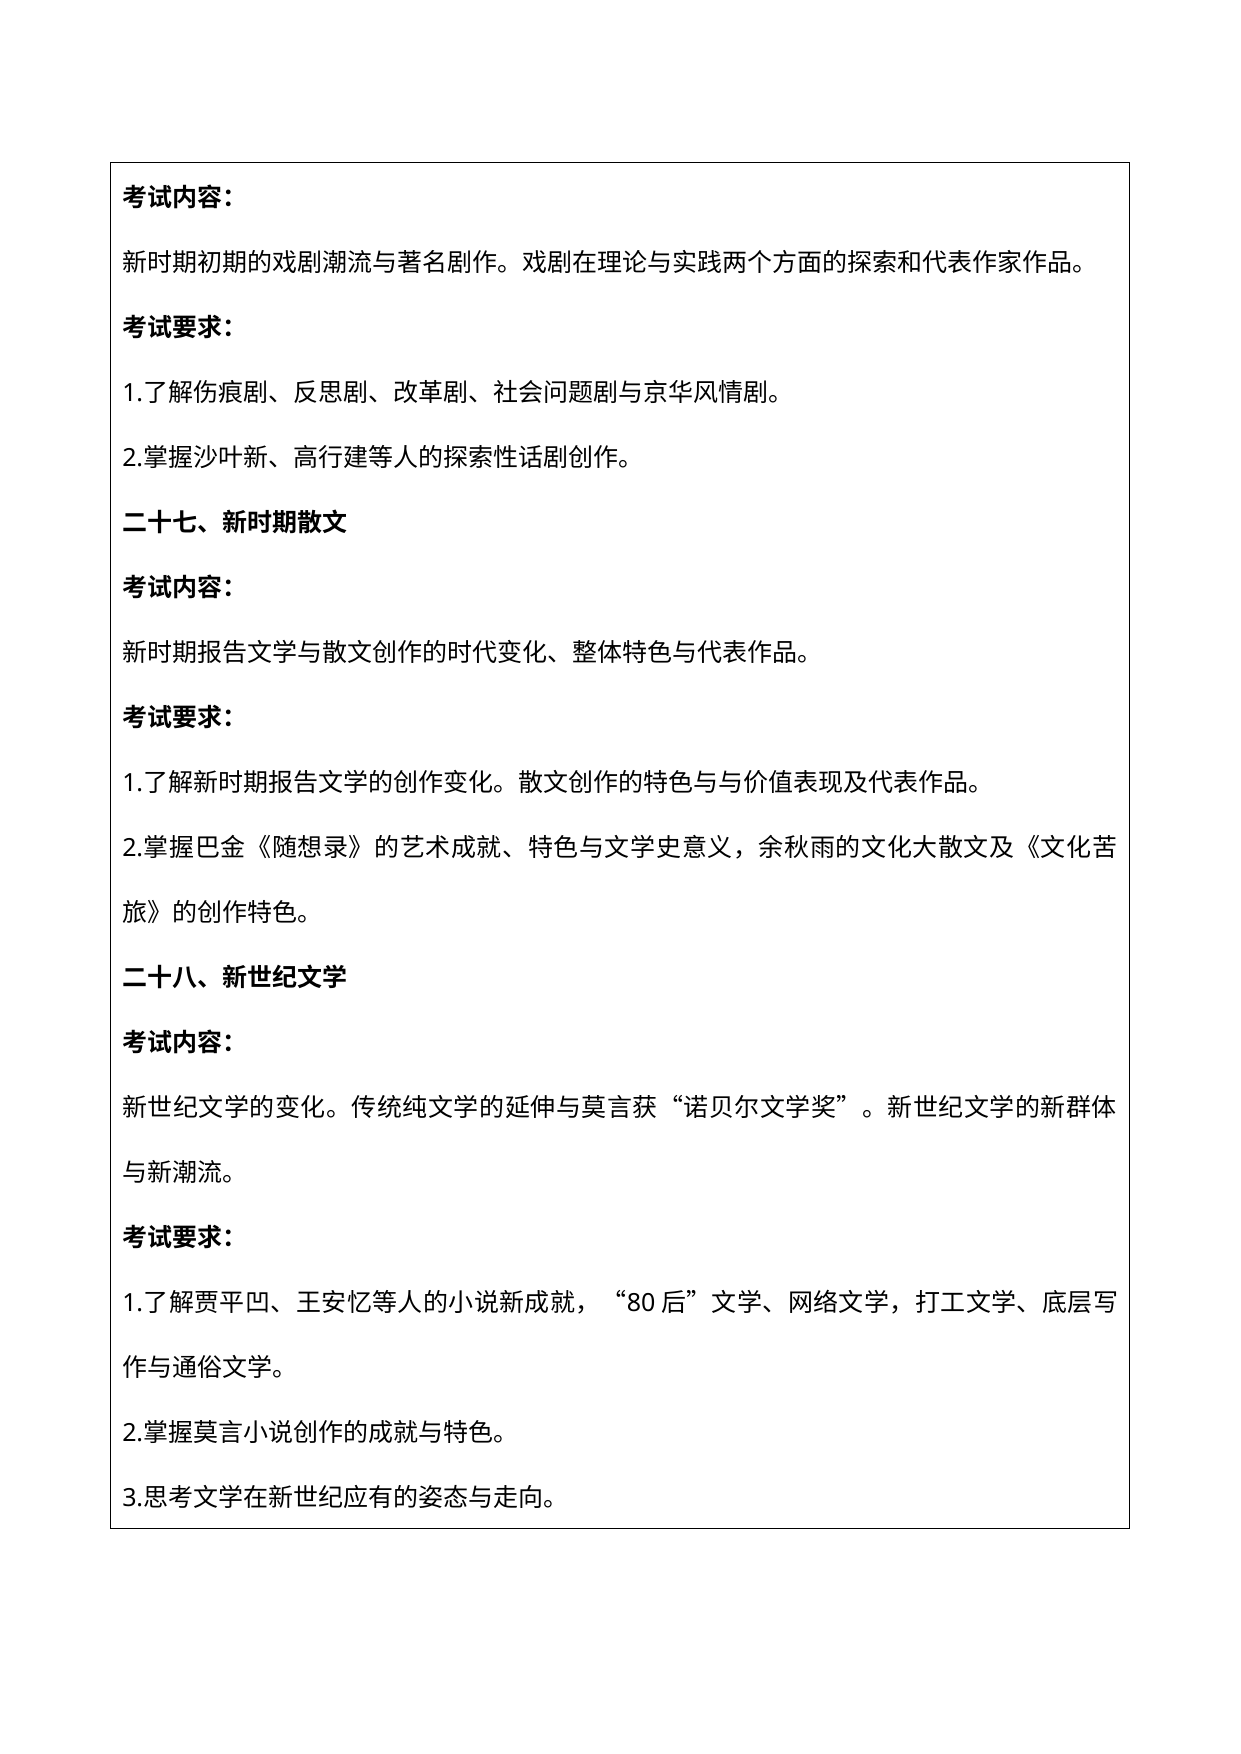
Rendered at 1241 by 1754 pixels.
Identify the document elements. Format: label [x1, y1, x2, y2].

table_cell [111, 163, 1129, 1528]
